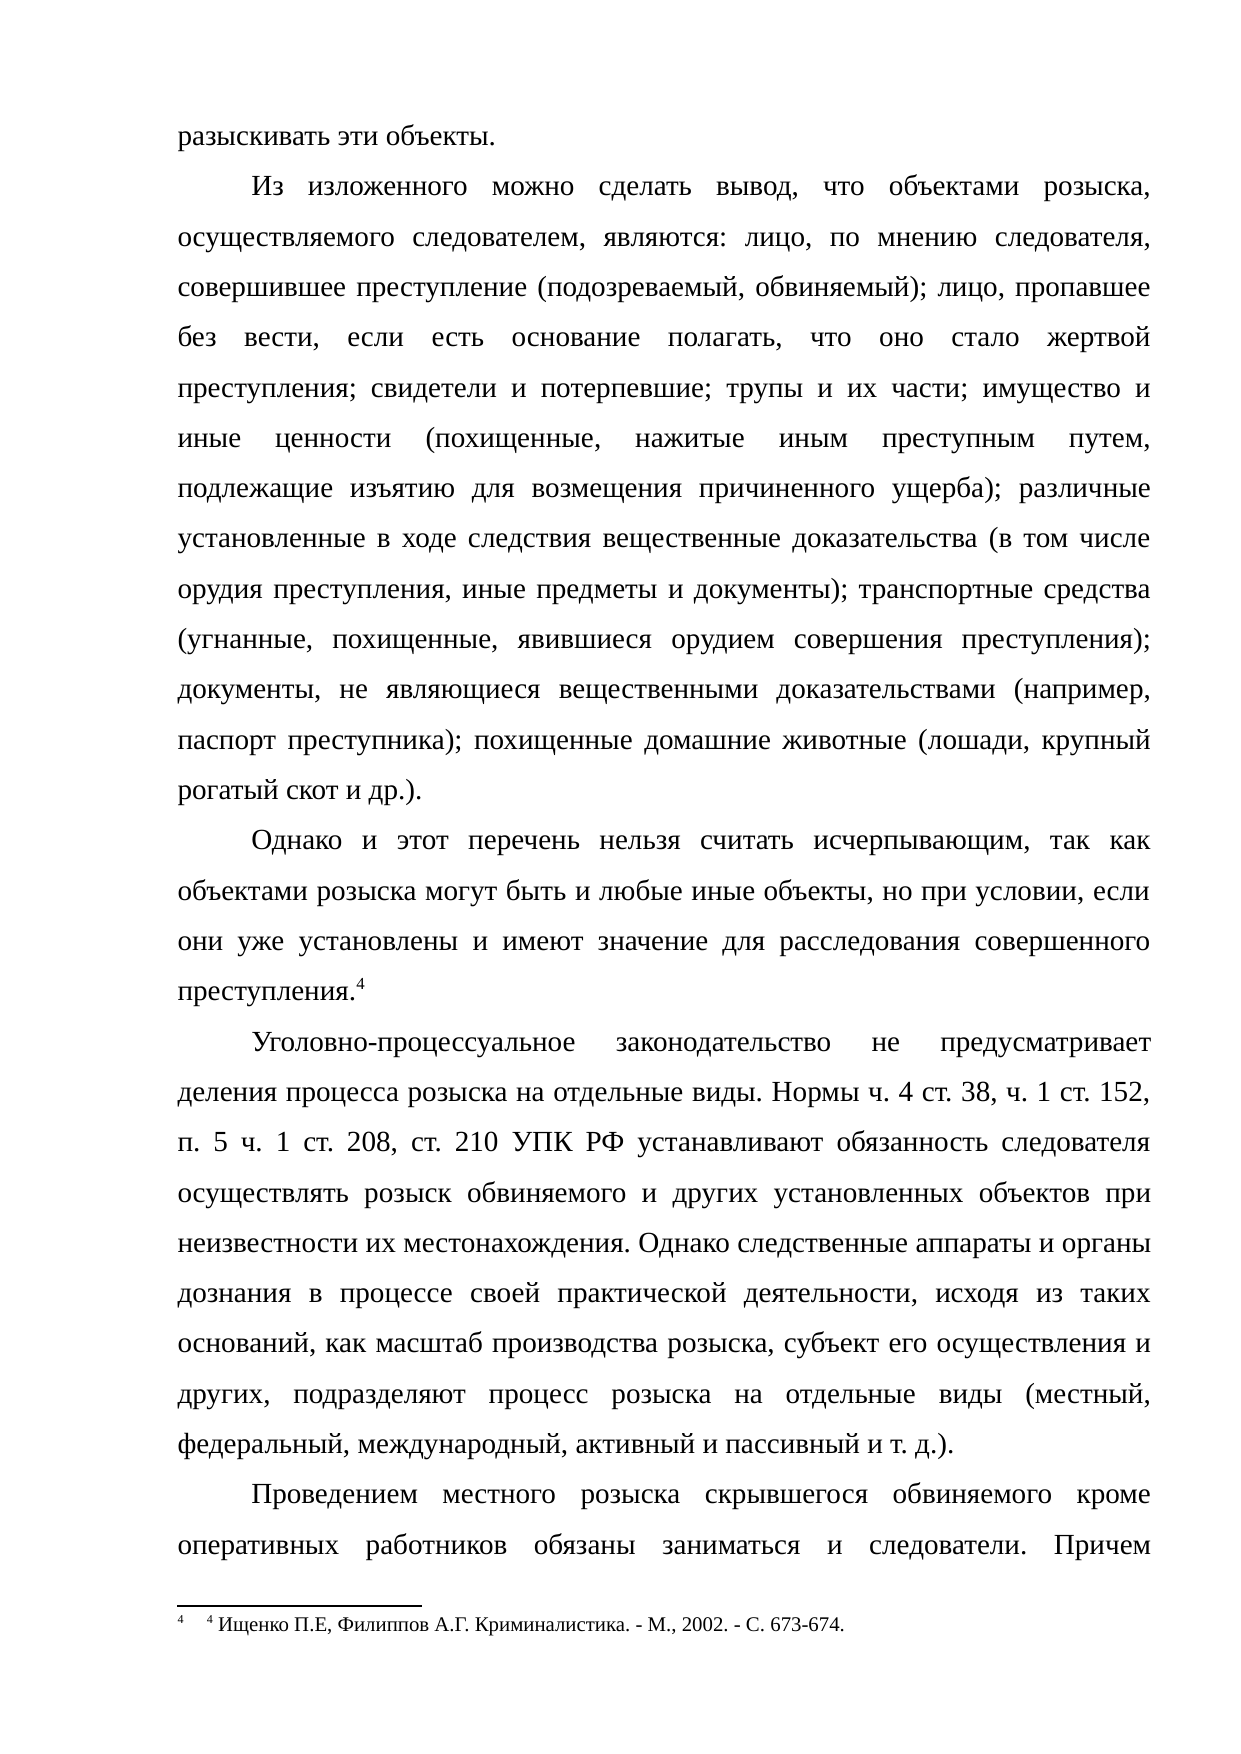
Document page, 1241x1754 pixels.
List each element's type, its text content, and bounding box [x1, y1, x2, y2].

text Из изложенного можно сделать вывод, что объектами розыска, осуществляемого следователем, являются: лицо, по мнению следователя, совершившее преступление (подозреваемый, обвиняемый); лицо, пропавшее без вести, если есть основание полагать, что оно стало жертвой преступления; свидетели и потерпевшие; трупы и их части; имущество и иные ценности (похищенные, нажитые иным преступным путем, подлежащие изъятию для возмещения причиненного ущерба); различные установленные в ходе следствия вещественные доказательства (в том числе орудия преступления, иные предметы и документы); транспортные средства (угнанные, похищенные, явившиеся орудием совершения преступления); документы, не являющиеся вещественными доказательствами (например, паспорт преступника); похищенные домашние животные (лошади, крупный рогатый скот и др.). [177, 168, 1152, 806]
text Уголовно-процессуальное законодательство не предусматривает деления процесса розыска на отдельные виды. Нормы ч. 4 ст. 38, ч. 1 ст. 152, п. 5 ч. 1 ст. 208, ст. 210 УПК РФ устанавливают обязанность следователя осуществлять розыск обвиняемого и других установленных объектов при неизвестности их местонахождения. Однако следственные аппараты и органы дознания в процессе своей практической деятельности, исходя из таких оснований, как масштаб производства розыска, субъект его осуществления и других, подразделяют процесс розыска на отдельные виды (местный, федеральный, международный, активный и пассивный и т. д.). [177, 1024, 1152, 1460]
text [177, 118, 1152, 152]
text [177, 1477, 1152, 1560]
text Однако и этот перечень нельзя считать исчерпывающим, так как объектами розыска могут быть и любые иные объекты, но при условии, если они уже установлены и имеют значение для расследования совершенного преступления.4 [177, 822, 1152, 1007]
